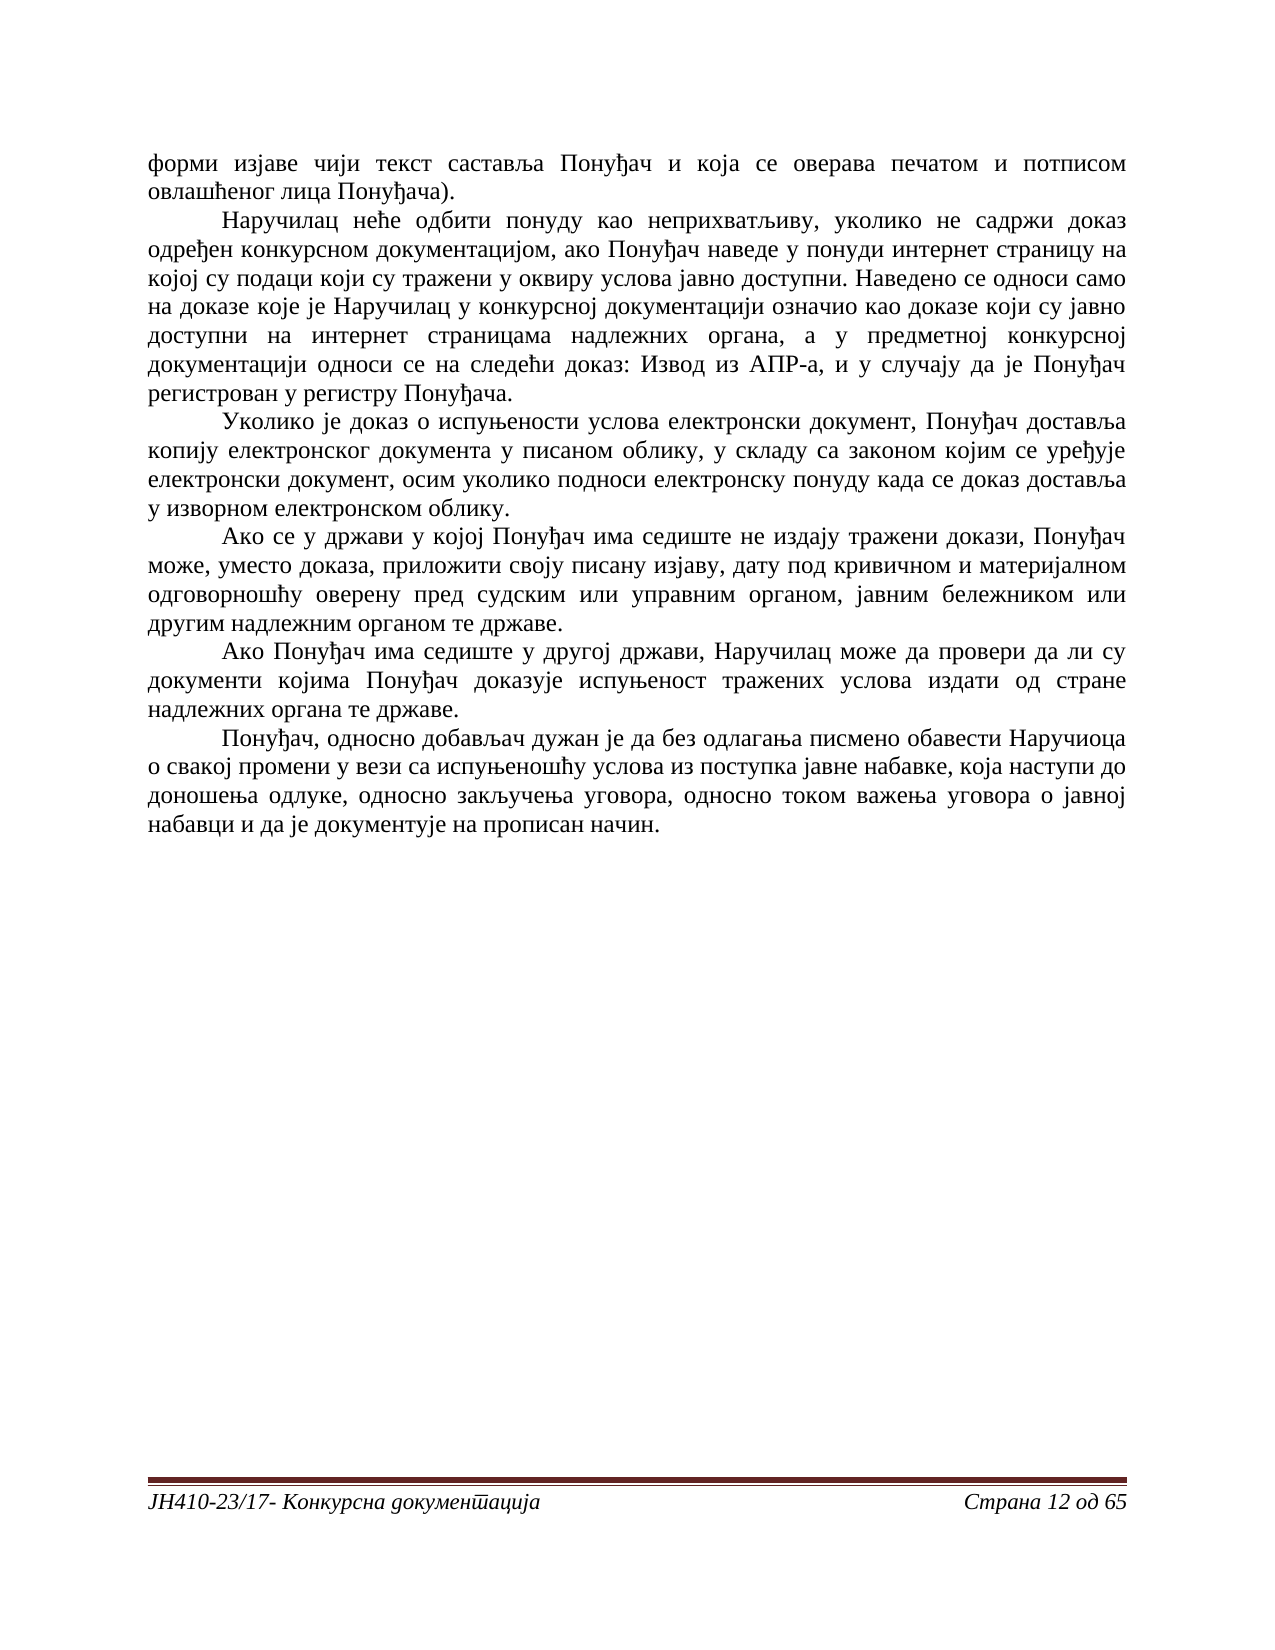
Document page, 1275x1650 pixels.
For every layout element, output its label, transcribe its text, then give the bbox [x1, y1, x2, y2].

text Уколико је доказ о испуњености услова електронски документ, Понуђач доставља копију електронског документа у писаном облику, у складу са законом којим се уређује електронски документ, осим уколико подноси електронску понуду када се доказ доставља у изворном електронском облику. [148, 406, 1127, 521]
text Ако се у држави у којој Понуђач има седиште не издају тражени докази, Понуђач може, уместо доказа, приложити своју писану изјаву, дату под кривичном и материјалном одговорношћу оверену пред судским или управним органом, јавним бележником или другим надлежним органом те државе. [148, 521, 1127, 636]
text Наручилац неће одбити понуду као неприхватљиву, уколико не садржи доказ одређен конкурсном документацијом, ако Понуђач наведе у понуди интернет страницу на којој су подаци који су тражени у оквиру услова јавно доступни. Наведено се односи само на доказе које је Наручилац у конкурсној документацији означио као доказе који су јавно доступни на интернет страницама надлежних органа, а у предметној конкурсној документацији односи се на следећи доказ: Извод из АПР-а, и у случају да је Понуђач регистрован у регистру Понуђача. [148, 205, 1127, 406]
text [148, 148, 1127, 205]
text Ако Понуђач има седиште у другој држави, Наручилац може да провери да ли су документи којима Понуђач доказује испуњеност тражених услова издати од стране надлежних органа те државе. [148, 636, 1127, 723]
text Понуђач, односно добављач дужан је да без одлагања писмено обавести Наручиоца о свакој промени у вези са испуњеношћу услова из поступка јавне набавке, која наступи до доношења одлуке, односно закључења уговора, односно током важења уговора о јавној набавци и да је документује на прописан начин. [148, 723, 1127, 838]
